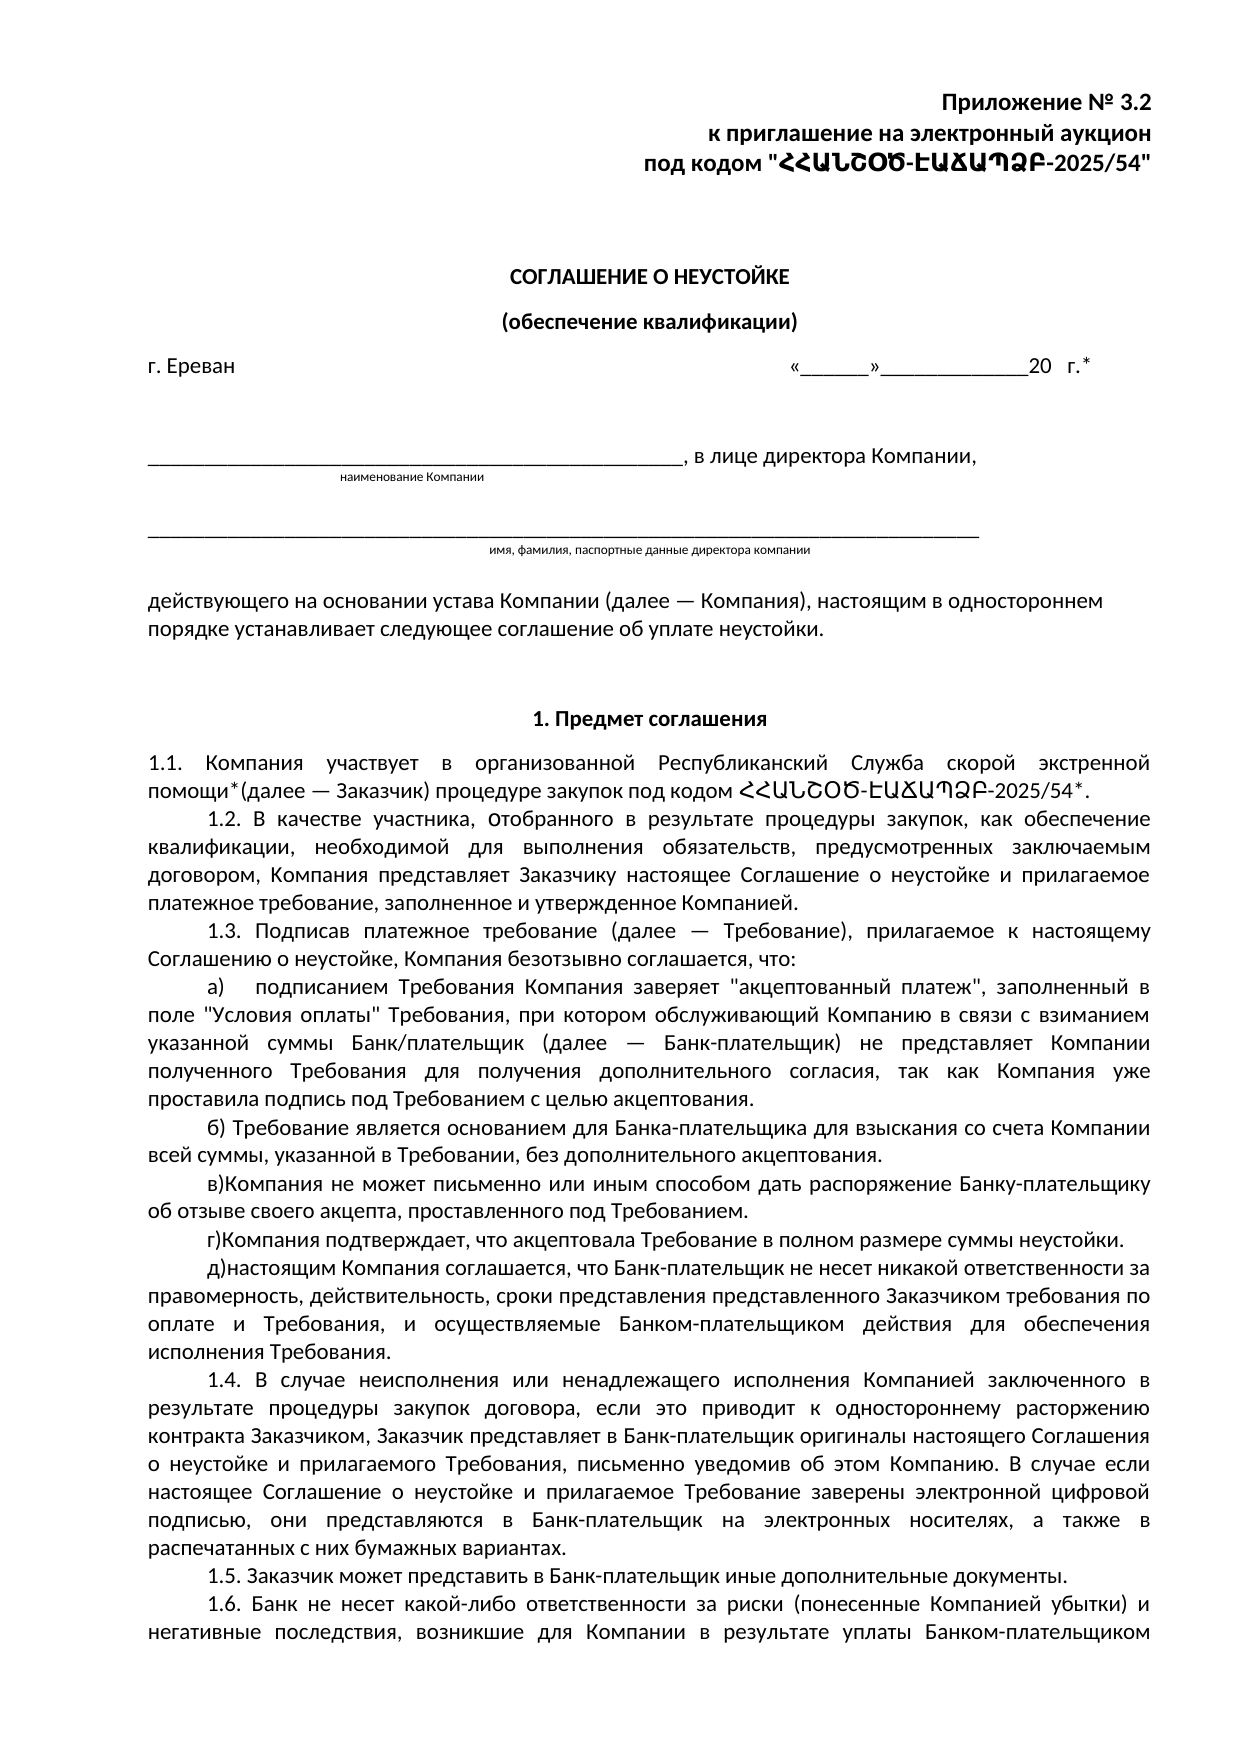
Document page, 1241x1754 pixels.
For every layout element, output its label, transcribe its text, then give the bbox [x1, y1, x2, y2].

text наименование Компании [340, 469, 1152, 497]
text (обеспечение квалификации) [148, 307, 1152, 335]
text 1.4. В случае неисполнения или ненадлежащего исполнения Компанией заключенного в результате процедуры закупок договора, если это приводит к одностороннему расторжению контракта Заказчиком, Заказчик представляет в Банк-плательщик оригиналы настоящего Соглашения о неустойке и прилагаемого Требования, письменно уведомив об этом Компанию. В случае если настоящее Соглашение о неустойке и прилагаемое Требование заверены электронной цифровой подписью, они представляются в Банк-плательщик на электронных носителях, а также в распечатанных с них бумажных вариантах. [148, 1365, 1152, 1561]
text имя, фамилия, паспортные данные директора компании [148, 542, 1152, 569]
text действующего на основании устава Компании (далее — Компания), настоящим в одностороннем [148, 586, 1152, 614]
text к приглашение на электронный аукцион [177, 117, 1152, 147]
text 1.2. В качестве участника, օтобранного в результате процедуры закупок, как обеспечение квалификации, необходимой для выполнения обязательств, предусмотренных заключаемым договором, Kомпания представляет Заказчику настоящее Соглашение о неустойке и прилагаемое платежное требование, заполненное и утвержденное Компанией. [148, 804, 1152, 916]
text б) Требование является основанием для Банка-плательщика для взыскания со счета Компании всей суммы, указанной в Требовании, без дополнительного акцептования. [148, 1113, 1152, 1169]
table_header «______»_____________20 г.* [635, 351, 1104, 396]
text под кодом "ՀՀԱՆՇՕԾ-ԷԱՃԱՊՁԲ-2025/54" [177, 147, 1152, 178]
text порядке устанавливает следующее соглашение об уплате неустойки. [148, 614, 1152, 642]
text в)Компания не может письменно или иным способом дать распоряжение Банку-плательщику об отзыве своего акцепта, проставленного под Требованием. [148, 1169, 1152, 1225]
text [148, 1589, 1152, 1645]
text 1. Предмет соглашения [148, 704, 1152, 732]
text Приложение № 3.2 [148, 86, 1152, 117]
text 1.5. Заказчик может представить в Банк-плательщик иные дополнительные документы. [148, 1561, 1152, 1589]
text 1.1. Компания участвует в организованной Республиканский Служба скорой экстренной помощи*(далее — Заказчик) процедуре закупок под кодом ՀՀԱՆՇՕԾ-ԷԱՃԱՊՁԲ-2025/54*. [148, 748, 1152, 804]
text СОГЛАШЕНИЕ О НЕУСТОЙКЕ [148, 262, 1152, 290]
text д)настоящим Компания соглашается, что Банк-плательщик не несет никакой ответственности за правомерность, действительность, сроки представления представленного Заказчиком требования по оплате и Требования, и осуществляемые Банком-плательщиком действия для обеспечения исполнения Требования. [148, 1253, 1152, 1365]
table_header г. Ереван [136, 351, 635, 396]
text _______________________________________________, в лице директора Компании, [148, 441, 1152, 469]
text _________________________________________________________________________ [148, 513, 1152, 542]
text г)Компания подтверждает, что акцептовала Требование в полном размере суммы неустойки. [148, 1225, 1152, 1253]
text 1.3. Подписав платежное требование (далее — Требование), прилагаемое к настоящему Соглашению о неустойке, Компания безотзывно соглашается, что: [148, 916, 1152, 972]
text а) подписанием Требования Компания заверяет "акцептованный платеж", заполненный в поле "Условия оплаты" Требования, при котором обслуживающий Компанию в связи с взиманием указанной суммы Банк/плательщик (далее — Банк-плательщик) не представляет Компании полученного Требования для получения дополнительного согласия, так как Компания уже проставила подпись под Требованием с целью акцептования. [148, 972, 1152, 1113]
